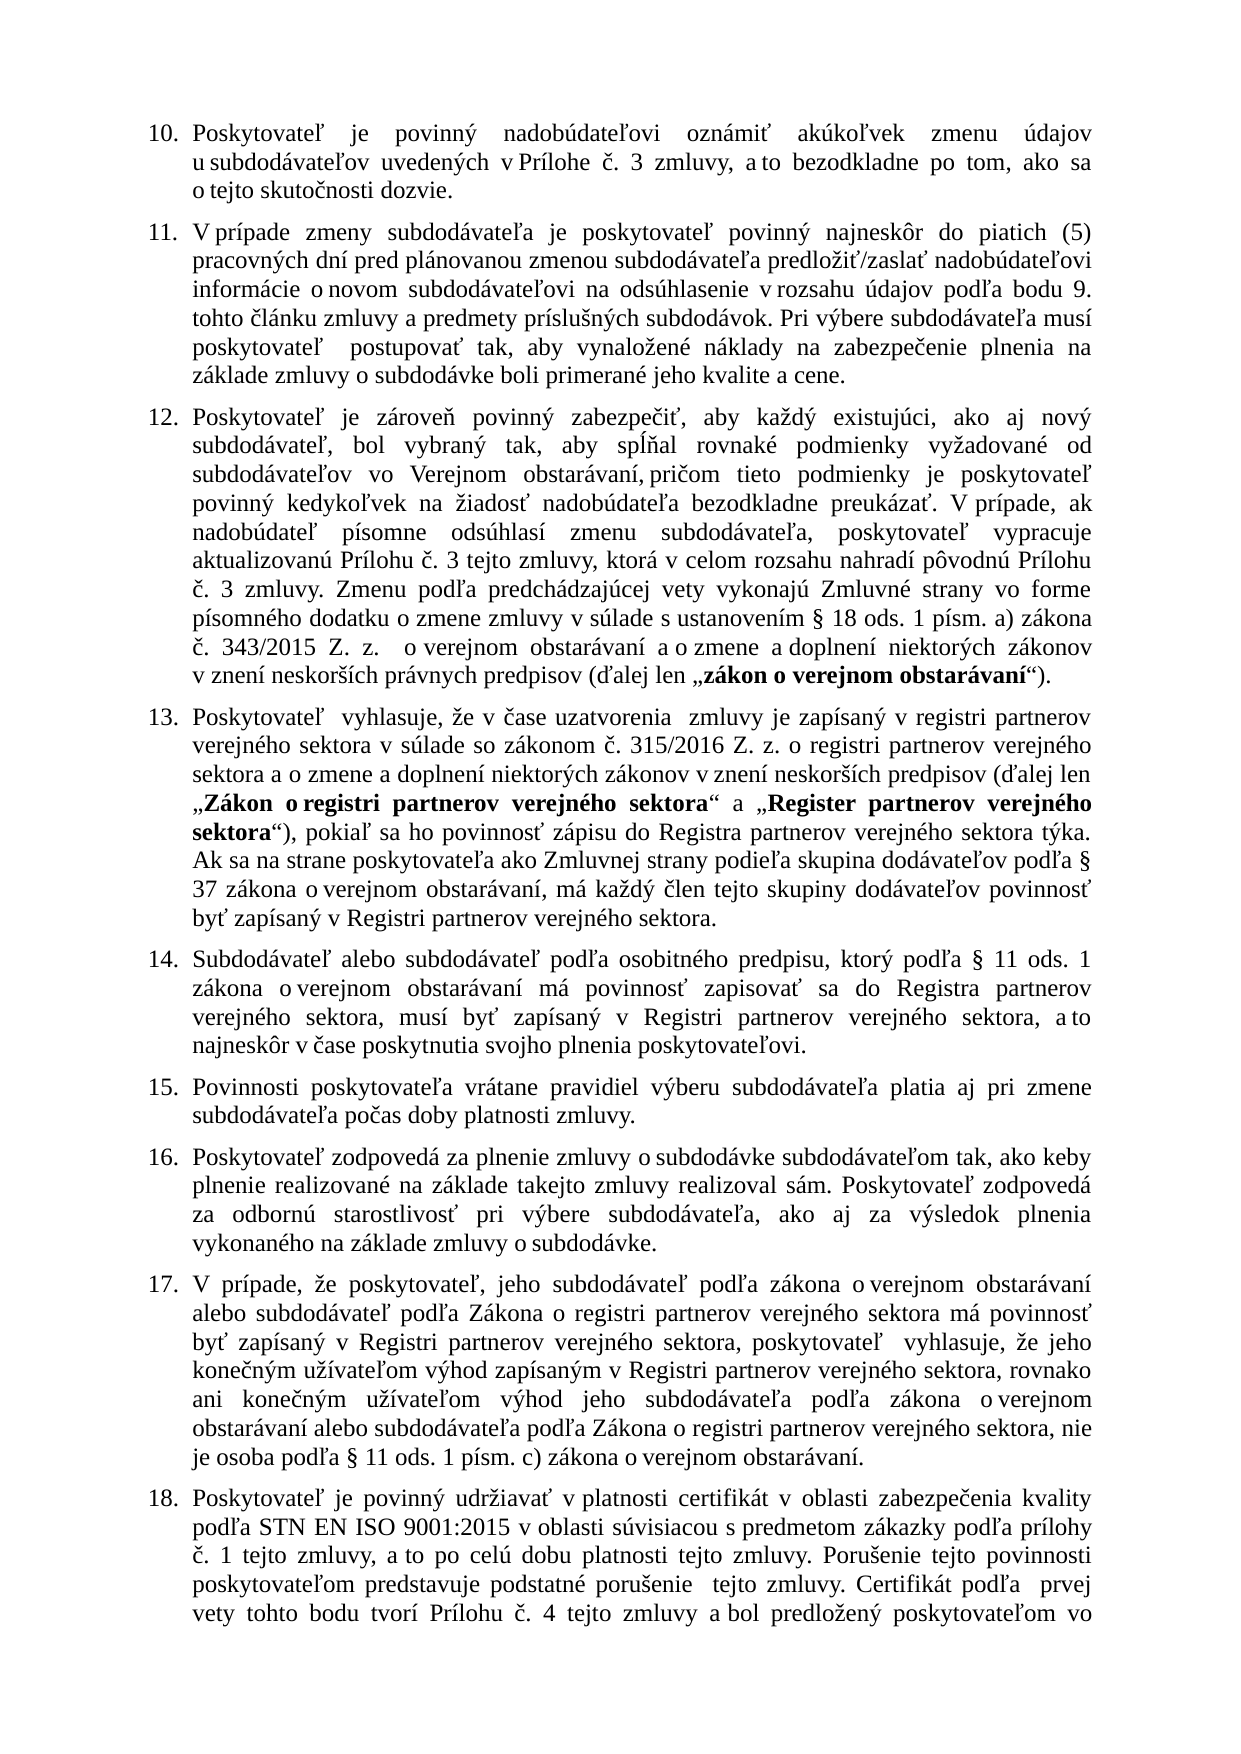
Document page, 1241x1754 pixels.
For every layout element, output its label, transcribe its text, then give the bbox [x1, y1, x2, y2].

list V prípade, že poskytovateľ, jeho subdodávateľ podľa zákona o verejnom obstarávaní alebo subdodávateľ podľa Zákona o registri partnerov verejného sektora má povinnosť byť zapísaný v Registri partnerov verejného sektora, poskytovateľ vyhlasuje, že jeho konečným užívateľom výhod zapísaným v Registri partnerov verejného sektora, rovnako ani konečným užívateľom výhod jeho subdodávateľa podľa zákona o verejnom obstarávaní alebo subdodávateľa podľa Zákona o registri partnerov verejného sektora, nie je osoba podľa § 11 ods. 1 písm. c) zákona o verejnom obstarávaní. [148, 1269, 1092, 1471]
list Povinnosti poskytovateľa vrátane pravidiel výberu subdodávateľa platia aj pri zmene subdodávateľa počas doby platnosti zmluvy. [148, 1072, 1092, 1129]
list Poskytovateľ zodpovedá za plnenie zmluvy o subdodávke subdodávateľom tak, ako keby plnenie realizované na základe takejto zmluvy realizoval sám. Poskytovateľ zodpovedá za odbornú starostlivosť pri výbere subdodávateľa, ako aj za výsledok plnenia vykonaného na základe zmluvy o subdodávke. [148, 1142, 1092, 1257]
list V prípade zmeny subdodávateľa je poskytovateľ povinný najneskôr do piatich (5) pracovných dní pred plánovanou zmenou subdodávateľa predložiť/zaslať nadobúdateľovi informácie o novom subdodávateľovi na odsúhlasenie v rozsahu údajov podľa bodu 9. tohto článku zmluvy a predmety príslušných subdodávok. Pri výbere subdodávateľa musí poskytovateľ postupovať tak, aby vynaložené náklady na zabezpečenie plnenia na základe zmluvy o subdodávke boli primerané jeho kvalite a cene. [148, 217, 1092, 389]
list Poskytovateľ je povinný nadobúdateľovi oznámiť akúkoľvek zmenu údajov u subdodávateľov uvedených v Prílohe č. 3 zmluvy, a to bezodkladne po tom, ako sa o tejto skutočnosti dozvie. [148, 118, 1092, 204]
list Subdodávateľ alebo subdodávateľ podľa osobitného predpisu, ktorý podľa § 11 ods. 1 zákona o verejnom obstarávaní má povinnosť zapisovať sa do Registra partnerov verejného sektora, musí byť zapísaný v Registri partnerov verejného sektora, a to najneskôr v čase poskytnutia svojho plnenia poskytovateľovi. [148, 944, 1092, 1059]
list Poskytovateľ je zároveň povinný zabezpečiť, aby každý existujúci, ako aj nový subdodávateľ, bol vybraný tak, aby spĺňal rovnaké podmienky vyžadované od subdodávateľov vo Verejnom obstarávaní, pričom tieto podmienky je poskytovateľ povinný kedykoľvek na žiadosť nadobúdateľa bezodkladne preukázať. V prípade, ak nadobúdateľ písomne odsúhlasí zmenu subdodávateľa, poskytovateľ vypracuje aktualizovanú Prílohu č. 3 tejto zmluvy, ktorá v celom rozsahu nahradí pôvodnú Prílohu č. 3 zmluvy. Zmenu podľa predchádzajúcej vety vykonajú Zmluvné strany vo forme písomného dodatku o zmene zmluvy v súlade s ustanovením § 18 ods. 1 písm. a) zákona č. 343/2015 Z. z. o verejnom obstarávaní a o zmene a doplnení niektorých zákonov v znení neskorších právnych predpisov (ďalej len „zákon o verejnom obstarávaní“). [148, 402, 1092, 689]
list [148, 1483, 1092, 1627]
list Poskytovateľ vyhlasuje, že v čase uzatvorenia zmluvy je zapísaný v registri partnerov verejného sektora v súlade so zákonom č. 315/2016 Z. z. o registri partnerov verejného sektora a o zmene a doplnení niektorých zákonov v znení neskorších predpisov (ďalej len „Zákon o registri partnerov verejného sektora“ a „Register partnerov verejného sektora“), pokiaľ sa ho povinnosť zápisu do Registra partnerov verejného sektora týka. Ak sa na strane poskytovateľa ako Zmluvnej strany podieľa skupina dodávateľov podľa § 37 zákona o verejnom obstarávaní, má každý člen tejto skupiny dodávateľov povinnosť byť zapísaný v Registri partnerov verejného sektora. [148, 702, 1092, 932]
